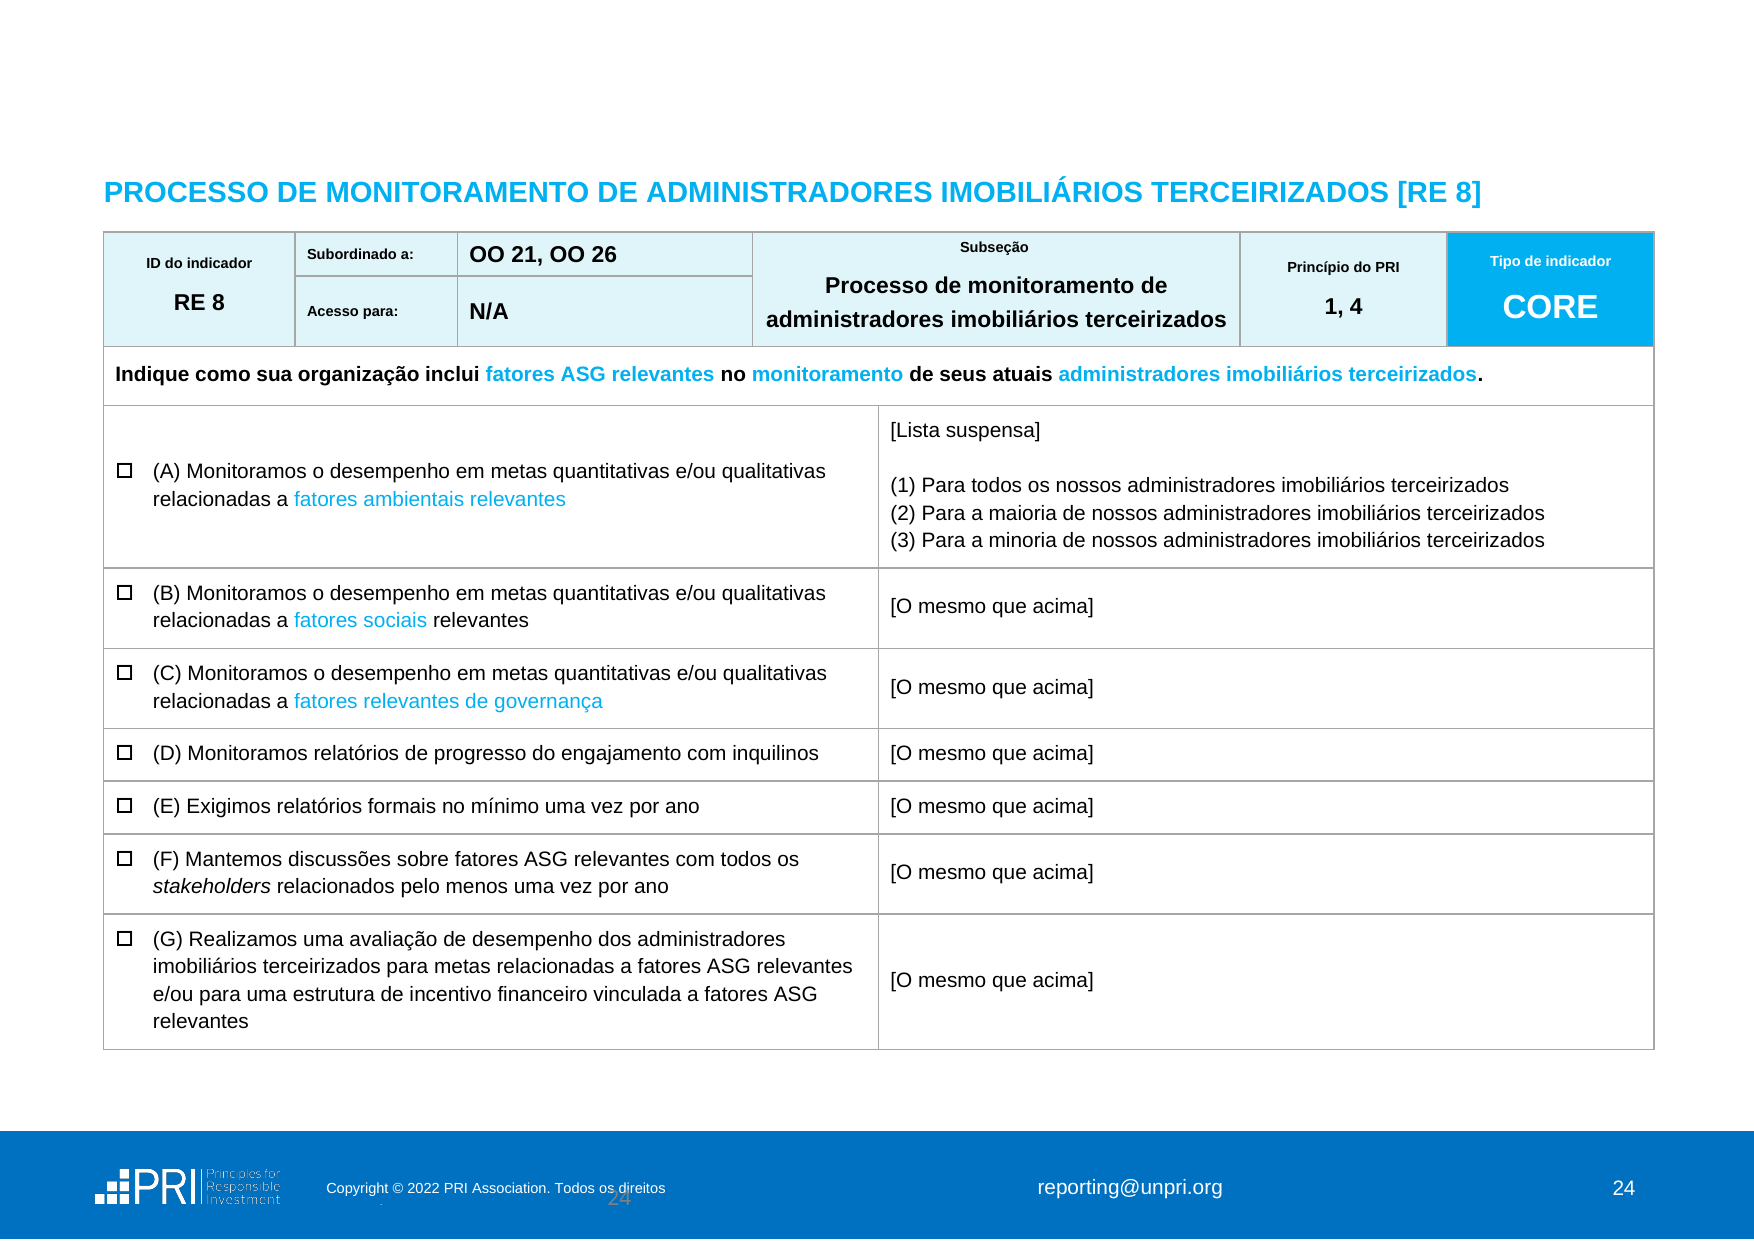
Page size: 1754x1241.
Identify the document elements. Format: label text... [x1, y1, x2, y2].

table_header Subordinado a: [296, 233, 457, 275]
table_header OO 21, OO 26 [458, 233, 752, 275]
table_cell (B) Monitoramos o desempenho em metas quantitativas e/ou qualitativas relacionadas a fatores sociais relevantes [104, 569, 878, 647]
table_cell (C) Monitoramos o desempenho em metas quantitativas e/ou qualitativas relacionadas a fatores relevantes de governança [104, 649, 878, 728]
table_header Princípio do PRI 1, 4 [1241, 233, 1446, 346]
table_cell [O mesmo que acima] [879, 915, 1653, 1048]
table_cell Indique como sua organização inclui fatores ASG relevantes no de seus atuais . [104, 347, 1653, 405]
table_cell [O mesmo que acima] [879, 782, 1653, 833]
table_cell [O mesmo que acima] [879, 729, 1653, 780]
table_cell Acesso para: [296, 277, 457, 346]
table_header Subseção Processo de monitoramento de administradores imobiliários terceirizados [753, 233, 1239, 346]
subtitle Processo de monitoramento de administradores imobiliários terceirizados [RE 8] [103, 175, 1654, 208]
table_header Tipo de indicador CORE [1448, 233, 1653, 346]
table_cell [O mesmo que acima] [879, 569, 1653, 647]
table_cell (D) Monitoramos relatórios de progresso do engajamento com inquilinos [104, 729, 878, 780]
table_header ID do indicador RE 8 [104, 233, 294, 346]
table_cell (E) Exigimos relatórios formais no mínimo uma vez por ano [104, 782, 878, 833]
table_cell [Lista suspensa] (1) Para todos os nossos administradores imobiliários terceirizados (2) Para a maioria de nossos administradores imobiliários terceirizados (3) Para a minoria de nossos administradores imobiliários terceirizados [879, 406, 1653, 567]
table_cell N/A [458, 277, 752, 346]
table_cell (F) Mantemos discussões sobre fatores ASG relevantes com todos os stakeholders relacionados pelo menos uma vez por ano [104, 835, 878, 913]
table_cell [O mesmo que acima] [879, 649, 1653, 728]
table_cell [O mesmo que acima] [879, 835, 1653, 913]
picture [92, 1166, 282, 1207]
table_cell (G) Realizamos uma avaliação de desempenho dos administradores imobiliários terceirizados para metas relacionadas a fatores ASG relevantes e/ou para uma estrutura de incentivo financeiro vinculada a fatores ASG relevantes [104, 915, 878, 1048]
table_cell (A) Monitoramos o desempenho em metas quantitativas e/ou qualitativas relacionadas a fatores ambientais relevantes [104, 406, 878, 567]
